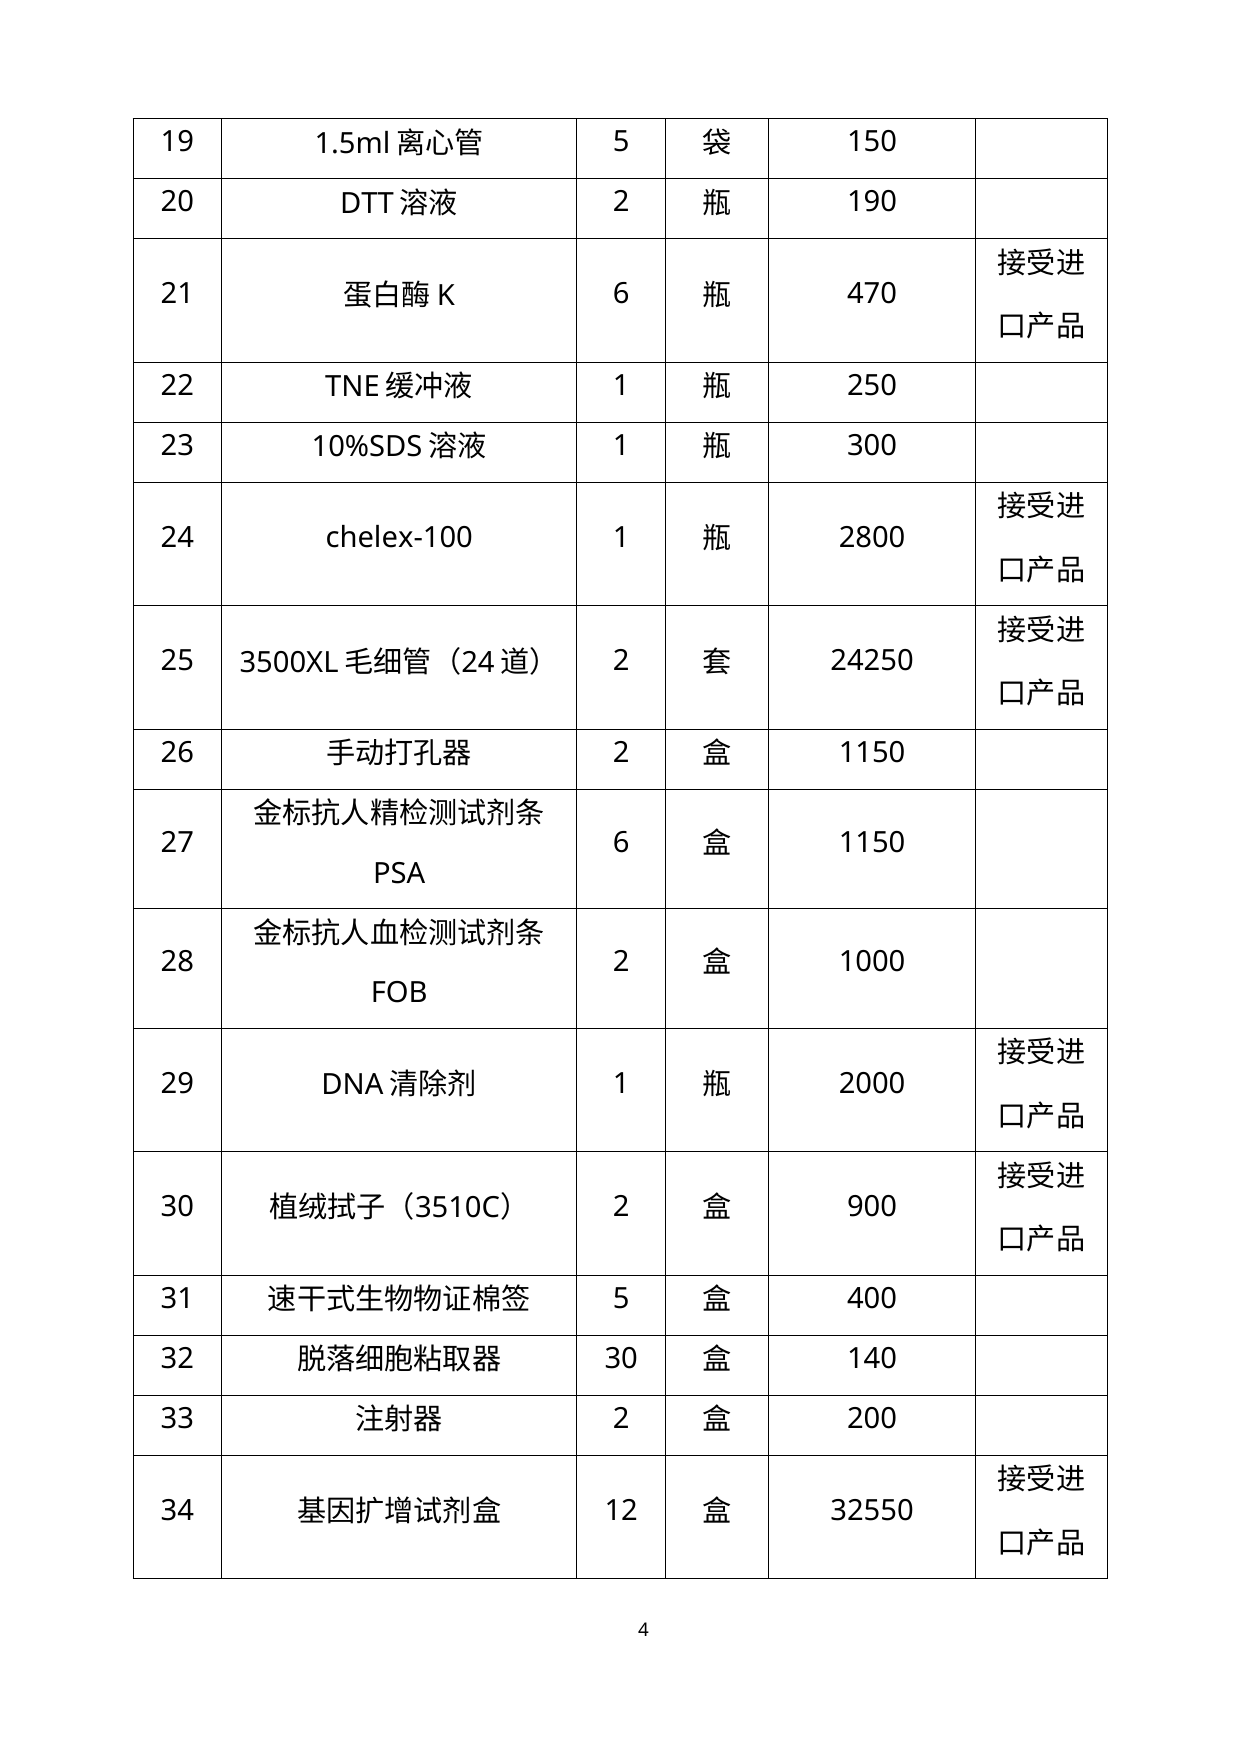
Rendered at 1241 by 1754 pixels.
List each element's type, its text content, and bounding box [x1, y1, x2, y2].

table_cell 2 [577, 606, 665, 729]
table_cell 金标抗人血检测试剂条FOB [222, 909, 576, 1028]
table_cell 250 [769, 363, 975, 422]
table_cell [976, 179, 1107, 238]
table_cell 脱落细胞粘取器 [222, 1336, 576, 1395]
table_cell 瓶 [666, 239, 768, 362]
table_cell 31 [134, 1276, 221, 1335]
table_cell 6 [577, 790, 665, 908]
table_cell 19 [134, 119, 221, 178]
table_cell 2 [577, 909, 665, 1028]
table_cell 190 [769, 179, 975, 238]
table_cell 手动打孔器 [222, 730, 576, 789]
table_cell 140 [769, 1336, 975, 1395]
table_cell 2 [577, 1396, 665, 1455]
table_cell 1.5ml离心管 [222, 119, 576, 178]
table_cell 盒 [666, 1456, 768, 1578]
table_cell 28 [134, 909, 221, 1028]
table_cell 接受进口产品 [976, 483, 1107, 605]
table_cell 21 [134, 239, 221, 362]
table_cell 33 [134, 1396, 221, 1455]
table_cell 900 [769, 1152, 975, 1275]
table_cell 1 [577, 423, 665, 482]
table_cell 基因扩增试剂盒 [222, 1456, 576, 1578]
table_cell 2000 [769, 1029, 975, 1151]
table_cell 2 [577, 730, 665, 789]
table_cell 2800 [769, 483, 975, 605]
table_cell 150 [769, 119, 975, 178]
table_cell 注射器 [222, 1396, 576, 1455]
table_cell 5 [577, 119, 665, 178]
table_cell 24 [134, 483, 221, 605]
table_cell 10%SDS溶液 [222, 423, 576, 482]
table_cell [976, 1336, 1107, 1395]
table_cell 12 [577, 1456, 665, 1578]
table_cell 25 [134, 606, 221, 729]
table_cell 1 [577, 1029, 665, 1151]
table_cell DNA清除剂 [222, 1029, 576, 1151]
table_cell 29 [134, 1029, 221, 1151]
table_cell 瓶 [666, 483, 768, 605]
table_cell [976, 730, 1107, 789]
table_cell [976, 423, 1107, 482]
table_cell DTT溶液 [222, 179, 576, 238]
table_cell 200 [769, 1396, 975, 1455]
table_cell 300 [769, 423, 975, 482]
table_cell 盒 [666, 909, 768, 1028]
table_cell 6 [577, 239, 665, 362]
table_cell 26 [134, 730, 221, 789]
table_cell 30 [134, 1152, 221, 1275]
table_cell 400 [769, 1276, 975, 1335]
table_cell 接受进口产品 [976, 1152, 1107, 1275]
table_cell 23 [134, 423, 221, 482]
table_cell 2 [577, 179, 665, 238]
table_cell TNE缓冲液 [222, 363, 576, 422]
table_cell 速干式生物物证棉签 [222, 1276, 576, 1335]
table_cell 套 [666, 606, 768, 729]
table_cell 20 [134, 179, 221, 238]
table_cell 盒 [666, 1276, 768, 1335]
table_cell 金标抗人精检测试剂条PSA [222, 790, 576, 908]
table_cell 蛋白酶K [222, 239, 576, 362]
table_cell [976, 909, 1107, 1028]
table_cell 盒 [666, 730, 768, 789]
table_cell 接受进口产品 [976, 1456, 1107, 1578]
table_cell chelex-100 [222, 483, 576, 605]
table_cell 盒 [666, 1152, 768, 1275]
table_cell 瓶 [666, 423, 768, 482]
table_cell 30 [577, 1336, 665, 1395]
table_cell 1000 [769, 909, 975, 1028]
table_cell 植绒拭子（3510C） [222, 1152, 576, 1275]
table_cell 盒 [666, 790, 768, 908]
table_cell 袋 [666, 119, 768, 178]
table_cell [976, 1396, 1107, 1455]
table_cell 瓶 [666, 179, 768, 238]
table_cell 1150 [769, 790, 975, 908]
table_cell 32550 [769, 1456, 975, 1578]
table_cell 32 [134, 1336, 221, 1395]
table_cell 接受进口产品 [976, 606, 1107, 729]
table_cell [976, 119, 1107, 178]
table_cell 22 [134, 363, 221, 422]
table_cell [976, 1276, 1107, 1335]
table_cell 接受进口产品 [976, 239, 1107, 362]
table_cell [976, 790, 1107, 908]
table_cell 1 [577, 483, 665, 605]
table_cell 470 [769, 239, 975, 362]
table_cell 1 [577, 363, 665, 422]
table_cell 34 [134, 1456, 221, 1578]
table_cell 1150 [769, 730, 975, 789]
table_cell 接受进口产品 [976, 1029, 1107, 1151]
table_cell 盒 [666, 1336, 768, 1395]
table_cell 24250 [769, 606, 975, 729]
table_cell [976, 363, 1107, 422]
table_cell 5 [577, 1276, 665, 1335]
table_cell 盒 [666, 1396, 768, 1455]
table_cell 2 [577, 1152, 665, 1275]
table_cell 瓶 [666, 363, 768, 422]
table_cell 27 [134, 790, 221, 908]
table_cell 3500XL毛细管（24道） [222, 606, 576, 729]
table_cell 瓶 [666, 1029, 768, 1151]
